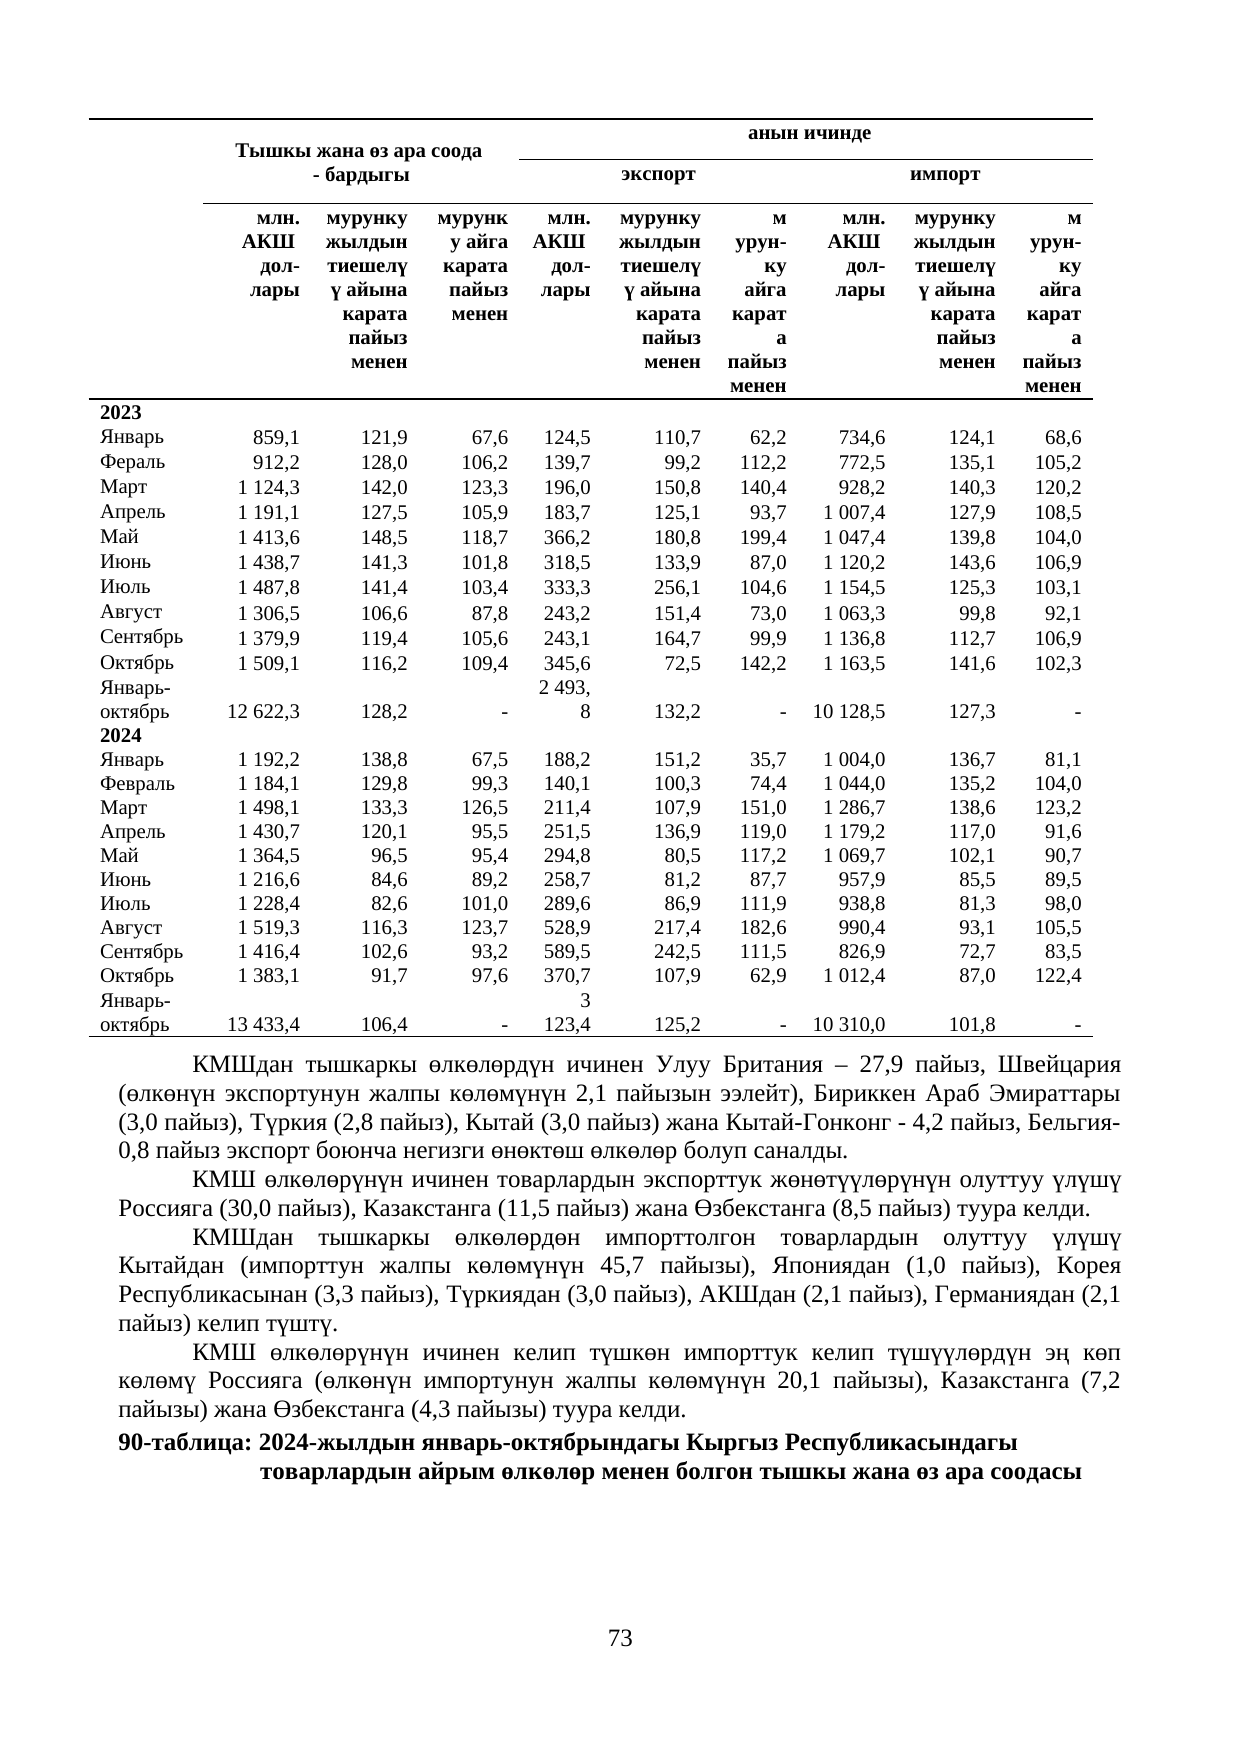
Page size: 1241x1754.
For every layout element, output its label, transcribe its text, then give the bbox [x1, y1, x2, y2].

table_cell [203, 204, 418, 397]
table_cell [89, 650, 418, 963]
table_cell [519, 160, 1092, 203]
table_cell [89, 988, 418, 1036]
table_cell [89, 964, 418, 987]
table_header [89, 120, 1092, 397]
text КМШдан тышкаркы өлкөлөрдөн импорттолгон товарлардын олуттуу үлүшү Кытайдан (импорттун жалпы көлөмүнүн 45,7 пайызы), Япониядан (1,0 пайыз), Корея Республикасынан (3,3 пайыз), Түркиядан (3,0 пайыз), АКШдан (2,1 пайыз), Германиядан (2,1 пайыз) келип түштү. [118, 1222, 1122, 1337]
text КМШдан тышкаркы өлкөлөрдүн ичинен Улуу Британия – 27,9 пайыз, Швейцария (өлкөнүн экспортунун жалпы көлөмүнүн 2,1 пайызын ээлейт), Бириккен Араб Эмираттары (3,0 пайыз), Түркия (2,8 пайыз), Кытай (3,0 пайыз) жана Кытай-Гонконг - 4,2 пайыз, Бельгия-0,8 пайыз экспорт боюнча негизги өнөктөш өлкөлөр болуп саналды. [118, 1049, 1122, 1164]
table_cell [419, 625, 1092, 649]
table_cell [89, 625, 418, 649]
text 90-таблица: 2024-жылдын январь-октябрындагы Кыргыз Республикасындагы товарлардын айрым өлкөлөр менен болгон тышкы жана өз ара соодасы [118, 1427, 1122, 1484]
text КМШ өлкөлөрүнүн ичинен товарлардын экспорттук жөнөтүүлөрүнүн олуттуу үлүшү Россияга (30,0 пайыз), Казакстанга (11,5 пайыз) жана Өзбекстанга (8,5 пайыз) туура келди. [118, 1164, 1122, 1222]
text КМШ өлкөлөрүнүн ичинен келип түшкөн импорттук келип түшүүлөрдүн эң көп көлөмү Россияга (өлкөнүн импортунун жалпы көлөмүнүн 20,1 пайызы), Казакстанга (7,2 пайызы) жана Өзбекстанга (4,3 пайызы) туура келди. [118, 1337, 1122, 1423]
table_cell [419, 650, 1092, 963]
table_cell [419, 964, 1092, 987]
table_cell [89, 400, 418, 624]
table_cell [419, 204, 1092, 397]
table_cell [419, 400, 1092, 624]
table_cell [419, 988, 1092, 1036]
